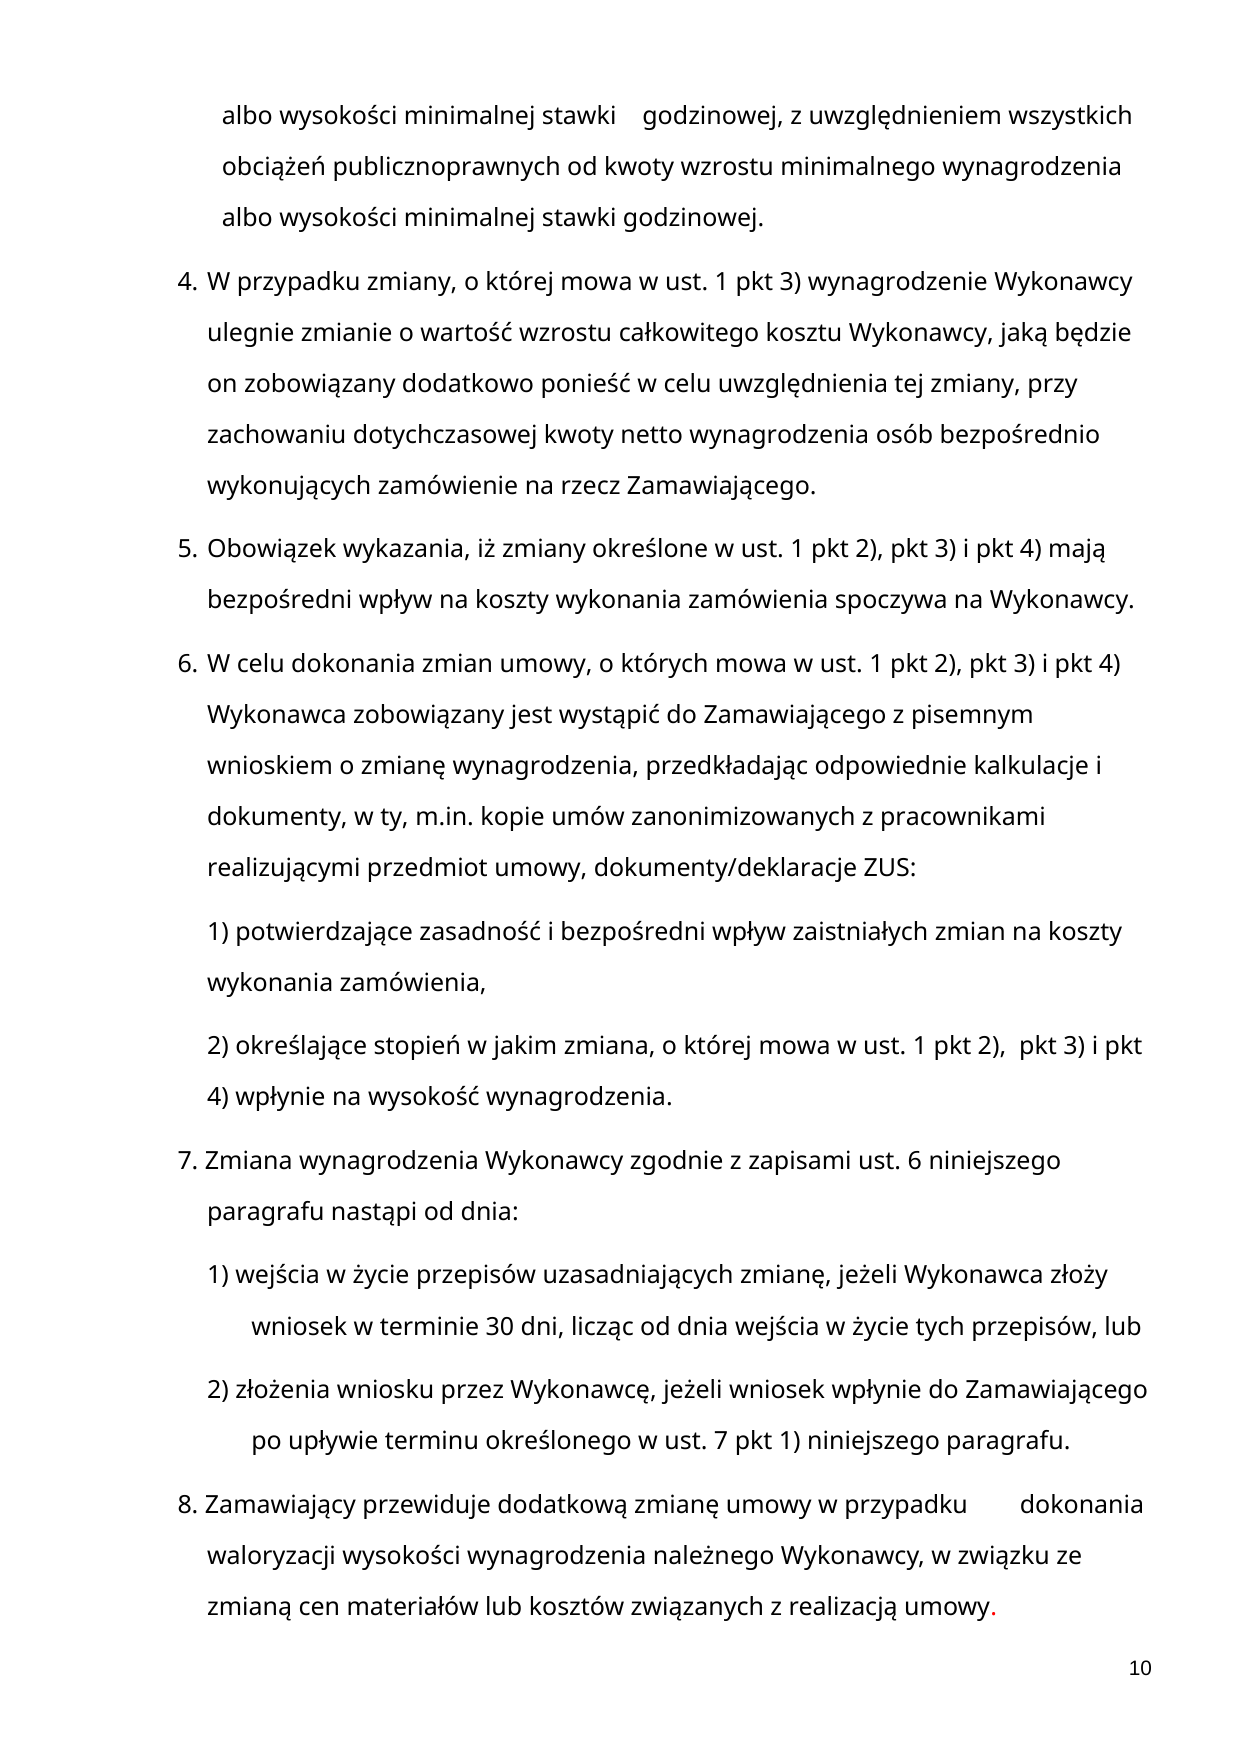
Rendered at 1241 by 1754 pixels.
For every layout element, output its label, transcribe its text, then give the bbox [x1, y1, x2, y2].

text 7. Zmiana wynagrodzenia Wykonawcy zgodnie z zapisami ust. 6 niniejszego paragrafu nastąpi od dnia: [177, 1142, 1152, 1228]
text 8. Zamawiający przewiduje dodatkową zmianę umowy w przypadku dokonania waloryzacji wysokości wynagrodzenia należnego Wykonawcy, w związku ze zmianą cen materiałów lub kosztów związanych z realizacją umowy. [177, 1486, 1152, 1622]
list W celu dokonania zmian umowy, o których mowa w ust. 1 pkt 2), pkt 3) i pkt 4) Wykonawca zobowiązany jest wystąpić do Zamawiającego z pisemnym wnioskiem o zmianę wynagrodzenia, przedkładając odpowiednie kalkulacje i dokumenty, w ty, m.in. kopie umów zanonimizowanych z pracownikami realizującymi przedmiot umowy, dokumenty/deklaracje ZUS: [177, 646, 1152, 884]
list Obowiązek wykazania, iż zmiany określone w ust. 1 pkt 2), pkt 3) i pkt 4) mają bezpośredni wpływ na koszty wykonania zamówienia spoczywa na Wykonawcy. [177, 531, 1152, 616]
text 2) złożenia wniosku przez Wykonawcę, jeżeli wniosek wpłynie do Zamawiającego po upływie terminu określonego w ust. 7 pkt 1) niniejszego paragrafu. [207, 1372, 1152, 1457]
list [177, 98, 1152, 234]
text 1) potwierdzające zasadność i bezpośredni wpływ zaistniałych zmian na koszty wykonania zamówienia, [207, 913, 1152, 998]
text 1) wejścia w życie przepisów uzasadniających zmianę, jeżeli Wykonawca złoży wniosek w terminie 30 dni, licząc od dnia wejścia w życie tych przepisów, lub [207, 1257, 1152, 1342]
text 2) określające stopień w jakim zmiana, o której mowa w ust. 1 pkt 2), pkt 3) i pkt 4) wpłynie na wysokość wynagrodzenia. [207, 1028, 1152, 1113]
list W przypadku zmiany, o której mowa w ust. 1 pkt 3) wynagrodzenie Wykonawcy ulegnie zmianie o wartość wzrostu całkowitego kosztu Wykonawcy, jaką będzie on zobowiązany dodatkowo ponieść w celu uwzględnienia tej zmiany, przy zachowaniu dotychczasowej kwoty netto wynagrodzenia osób bezpośrednio wykonujących zamówienie na rzecz Zamawiającego. [177, 263, 1152, 502]
